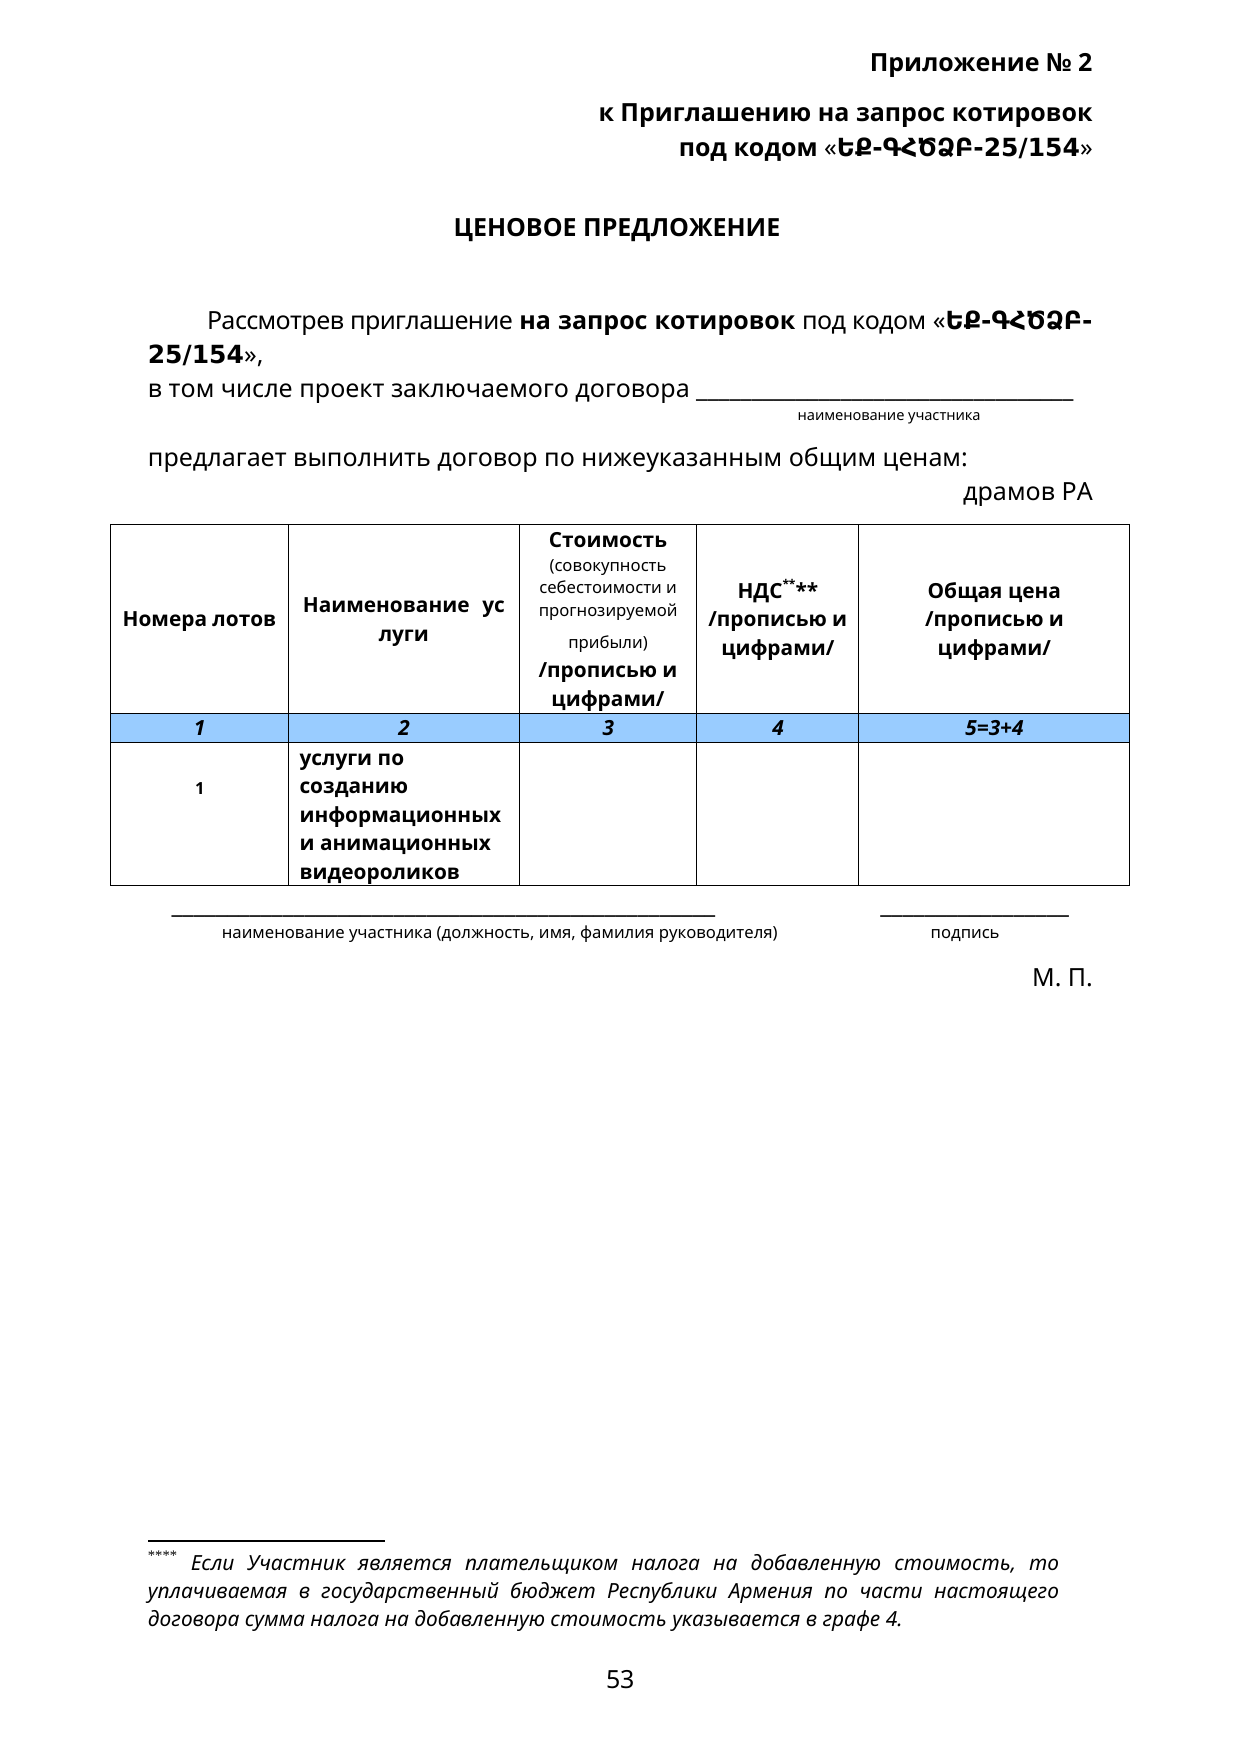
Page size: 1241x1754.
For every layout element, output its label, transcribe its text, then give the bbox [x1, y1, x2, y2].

table_header Наименование услуги [289, 525, 519, 712]
table_cell 4 [697, 714, 858, 742]
table_cell 5=3+4 [859, 714, 1129, 742]
table_cell 3 [520, 714, 696, 742]
table_cell 1 [111, 714, 288, 742]
table_header НДС** /прописью и цифрами/ [697, 525, 858, 712]
text драмов РА [148, 473, 1092, 507]
table_header Общая цена /прописью и цифрами/ [859, 525, 1129, 712]
table_cell 1 [111, 743, 288, 885]
text Рассмотрев приглашение на запрос котировок под кодом «ԵՔ-ԳՀԾՁԲ-25/154», [148, 303, 1092, 371]
table_cell 2 [289, 714, 519, 742]
table_cell [520, 743, 696, 885]
table_header Стоимость (совокупность себестоимости и прогнозируемой прибыли) /прописью и цифрами/ [520, 525, 696, 712]
text к Приглашению на запрос котировок [148, 95, 1092, 129]
text _________________________________________________ _________________ [148, 886, 1092, 920]
text наименование участника (должность, имя, фамилия руководителя) подпись [222, 920, 1092, 943]
text ЦЕНОВОЕ ПРЕДЛОЖЕНИЕ [141, 210, 1092, 244]
table_cell [859, 743, 1129, 885]
text М. П. [148, 960, 1092, 994]
text предлагает выполнить договор по нижеуказанным общим ценам: [148, 439, 1092, 473]
table_cell [697, 743, 858, 885]
text под кодом «ԵՔ-ԳՀԾՁԲ-25/154» [148, 129, 1092, 163]
text в том числе проект заключаемого договора __________________________________ [148, 371, 1092, 405]
text Приложение № 2 [148, 44, 1092, 78]
table_cell услуги по созданию информационных и анимационных видеороликов [289, 743, 519, 885]
text наименование участника [797, 405, 1092, 439]
table_header Номера лотов [111, 525, 288, 712]
